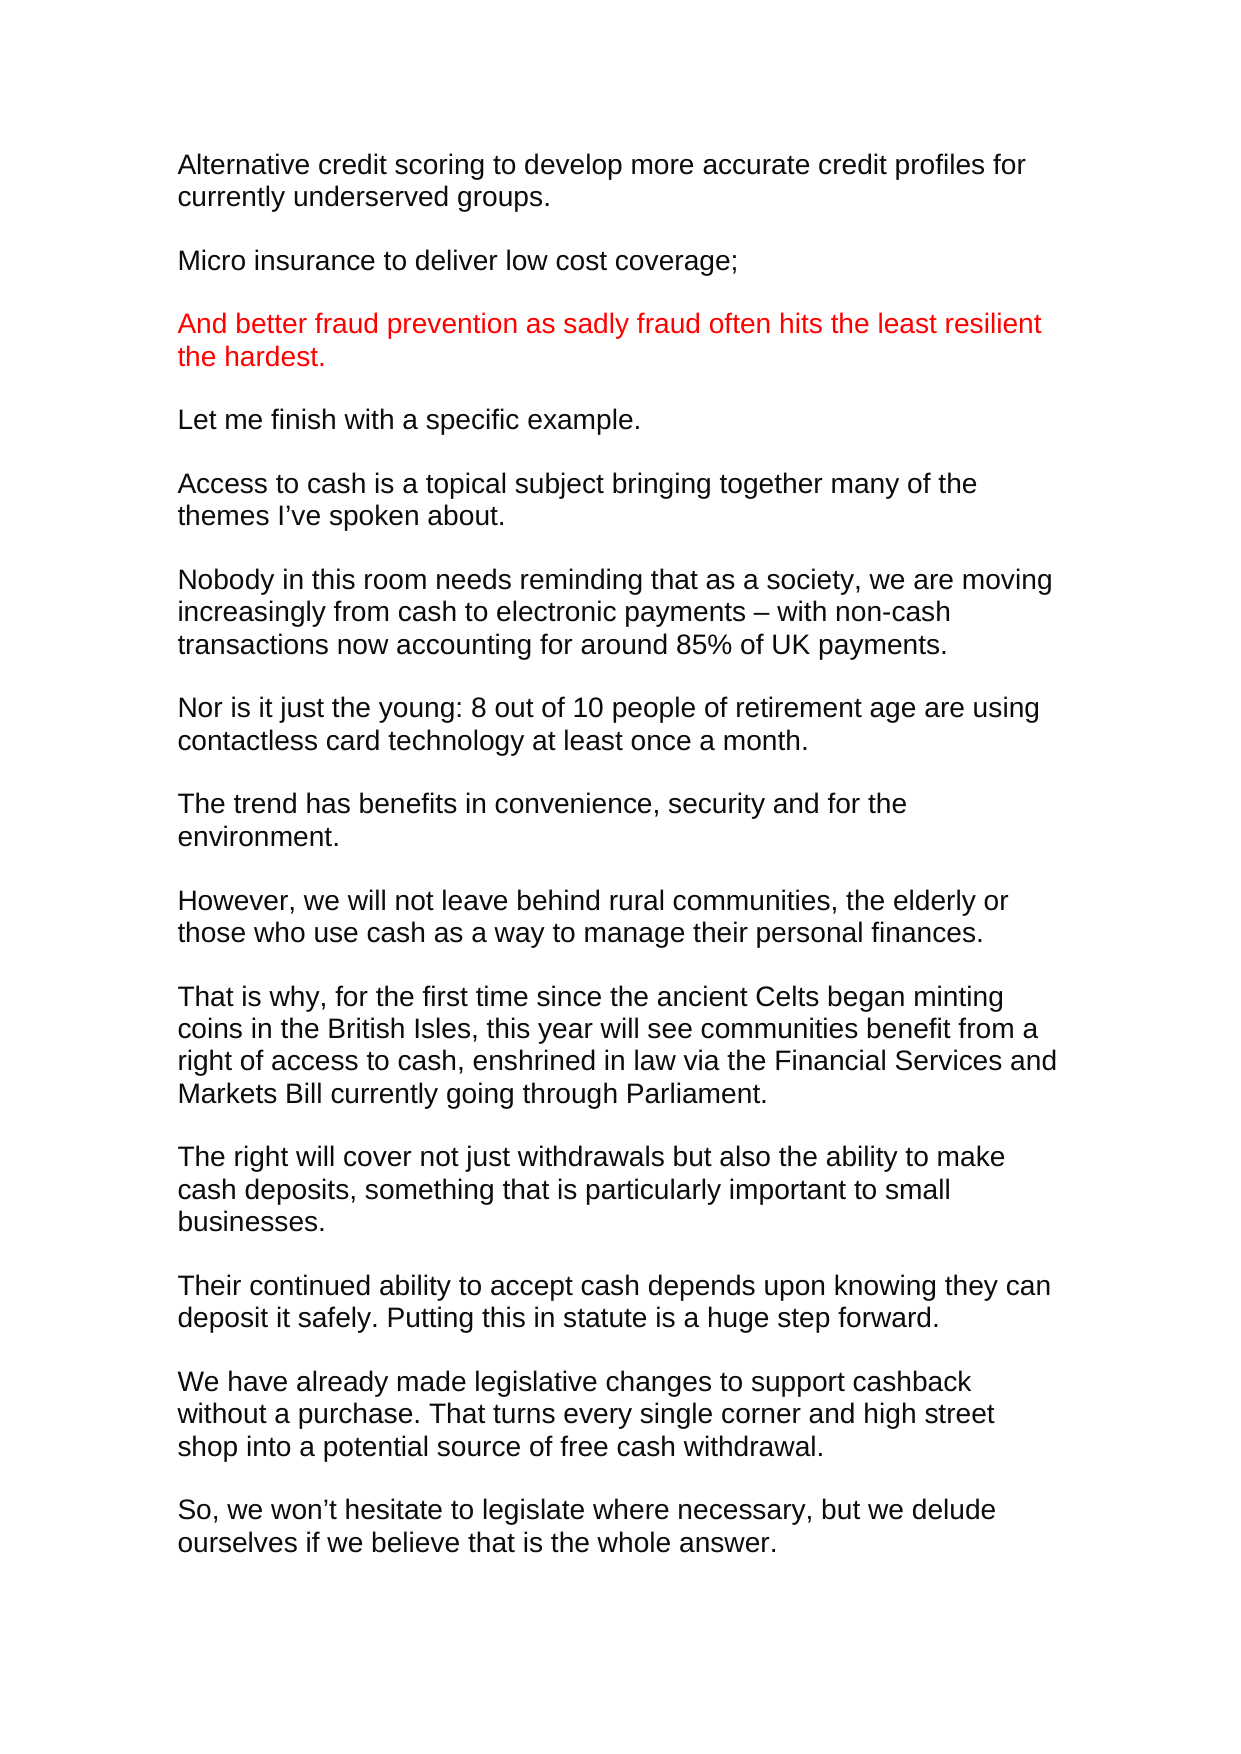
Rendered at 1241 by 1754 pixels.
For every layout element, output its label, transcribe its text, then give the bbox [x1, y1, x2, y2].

text We have already made legislative changes to support cashback without a purchase. That turns every single corner and high street shop into a potential source of free cash withdrawal. [177, 1365, 1063, 1462]
text Let me finish with a specific example. [177, 403, 1063, 436]
text Alternative credit scoring to develop more accurate credit profiles for currently underserved groups. [177, 148, 1063, 212]
text Their continued ability to accept cash depends upon knowing they can deposit it safely. Putting this in statute is a huge step forward. [177, 1269, 1063, 1334]
text That is why, for the first time since the ancient Celts began minting coins in the British Isles, this year will see communities benefit from a right of access to cash, enshrined in law via the Financial Services and Markets Bill currently going through Parliament. [177, 979, 1063, 1109]
text So, we won’t hesitate to legislate where necessary, but we delude ourselves if we believe that is the whole answer. [177, 1493, 1063, 1558]
text The right will cover not just withdrawals but also the ability to make cash deposits, something that is particularly important to small businesses. [177, 1140, 1063, 1238]
text And better fraud prevention as sadly fraud often hits the least resilient the hardest. [177, 307, 1063, 372]
text Micro insurance to deliver low cost coverage; [177, 244, 1063, 276]
text Access to cash is a topical subject bringing together many of the themes I’ve spoken about. [177, 467, 1063, 532]
text Nobody in this room needs reminding that as a society, we are moving increasingly from cash to electronic payments – with non-cash transactions now accounting for around 85% of UK payments. [177, 563, 1063, 660]
text Nor is it just the young: 8 out of 10 people of retirement age are using contactless card technology at least once a month. [177, 691, 1063, 756]
text The trend has benefits in convenience, security and for the environment. [177, 787, 1063, 852]
text However, we will not leave behind rural communities, the elderly or those who use cash as a way to manage their personal finances. [177, 883, 1063, 948]
